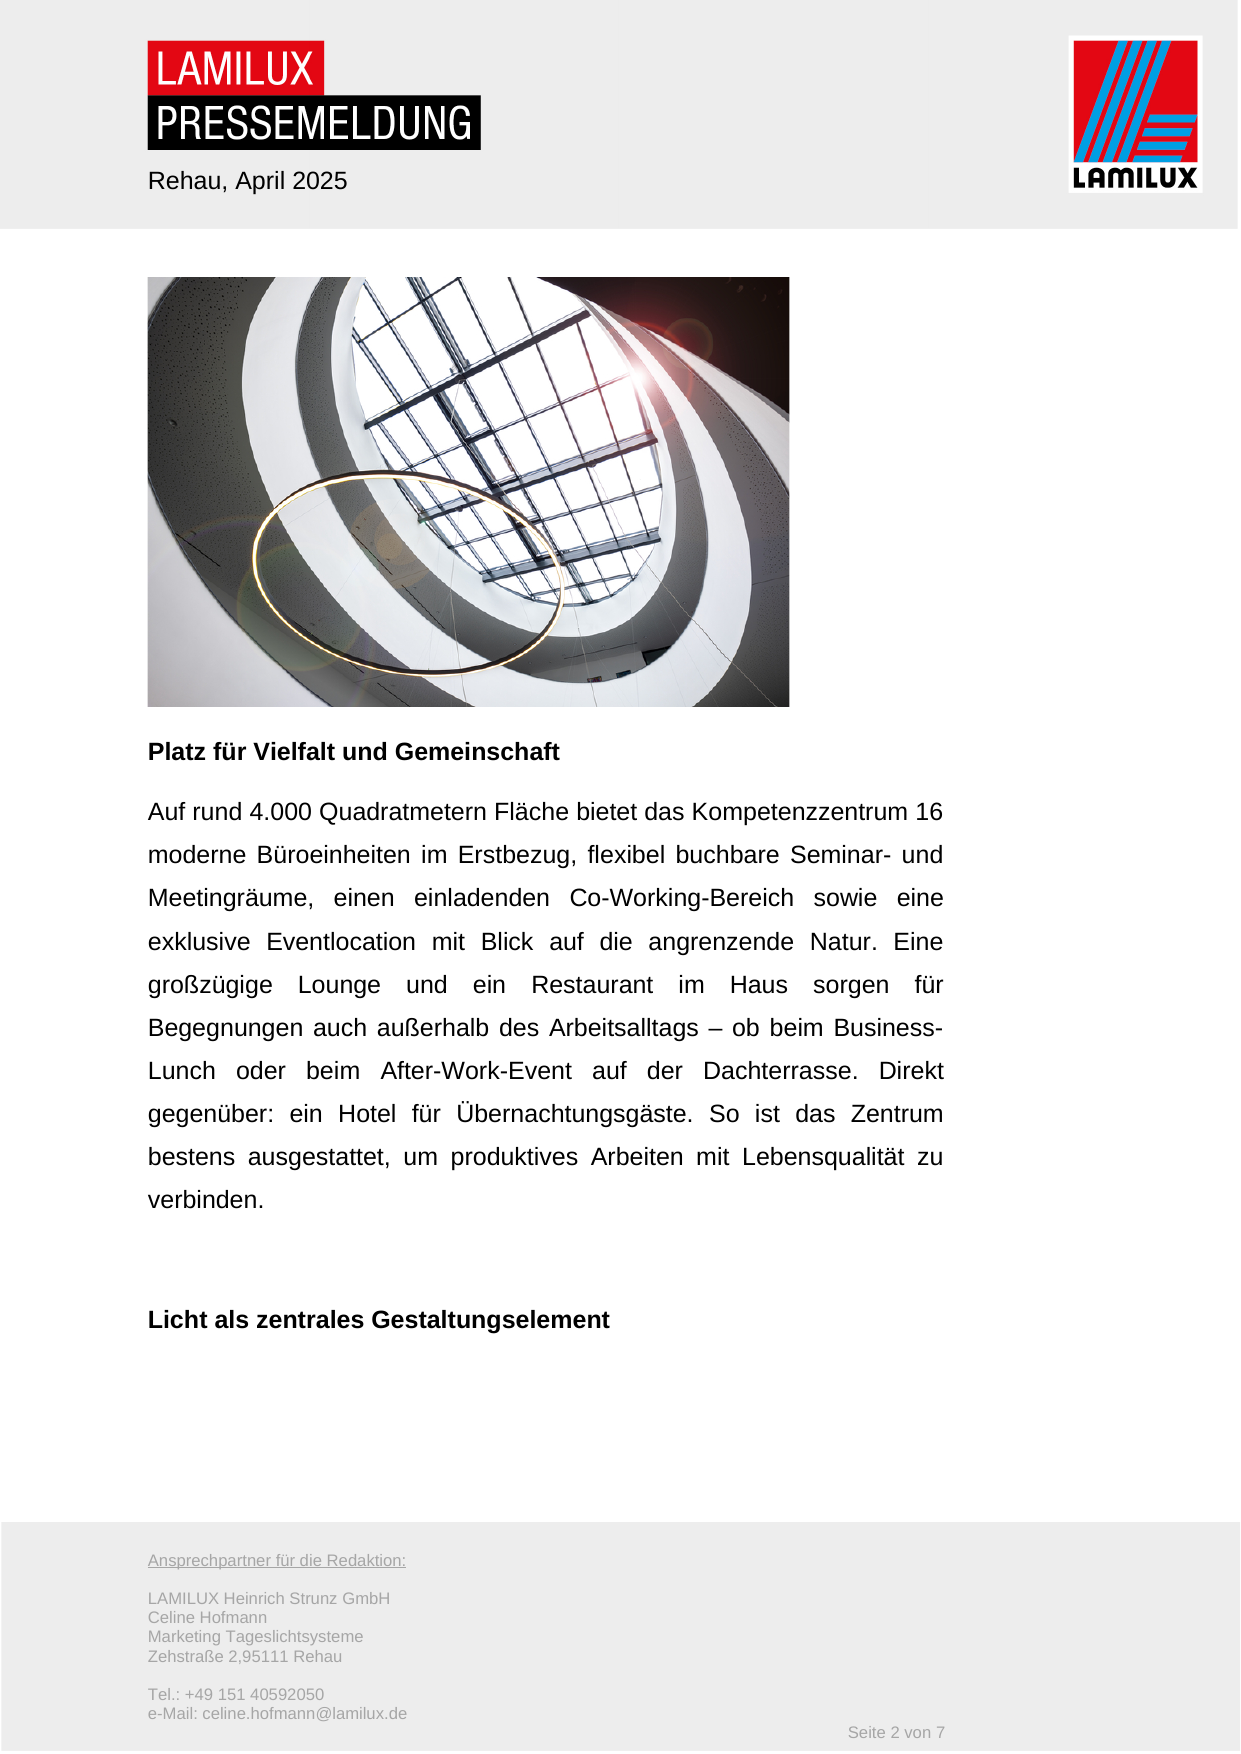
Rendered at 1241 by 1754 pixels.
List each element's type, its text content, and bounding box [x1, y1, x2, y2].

picture [147, 277, 790, 707]
picture [0, 0, 1238, 229]
text Auf rund 4.000 Quadratmetern Fläche bietet das Kompetenzzentrum 16 moderne Büroeinheiten im Erstbezug, flexibel buchbare Seminar- und Meetingräume, einen einladenden Co-Working-Bereich sowie eine exklusive Eventlocation mit Blick auf die angrenzende Natur. Eine großzügige Lounge und ein Restaurant im Haus sorgen für Begegnungen auch außerhalb des Arbeitsalltags – ob beim Business-Lunch oder beim After-Work-Event auf der Dachterrasse. Direkt gegenüber: ein Hotel für Übernachtungsgäste. So ist das Zentrum bestens ausgestattet, um produktives Arbeiten mit Lebensqualität zu verbinden. [148, 797, 945, 1214]
text Platz für Vielfalt und Gemeinschaft [148, 737, 945, 766]
picture [1, 1522, 1241, 1751]
text Licht als zentrales Gestaltungselement [148, 1305, 945, 1334]
